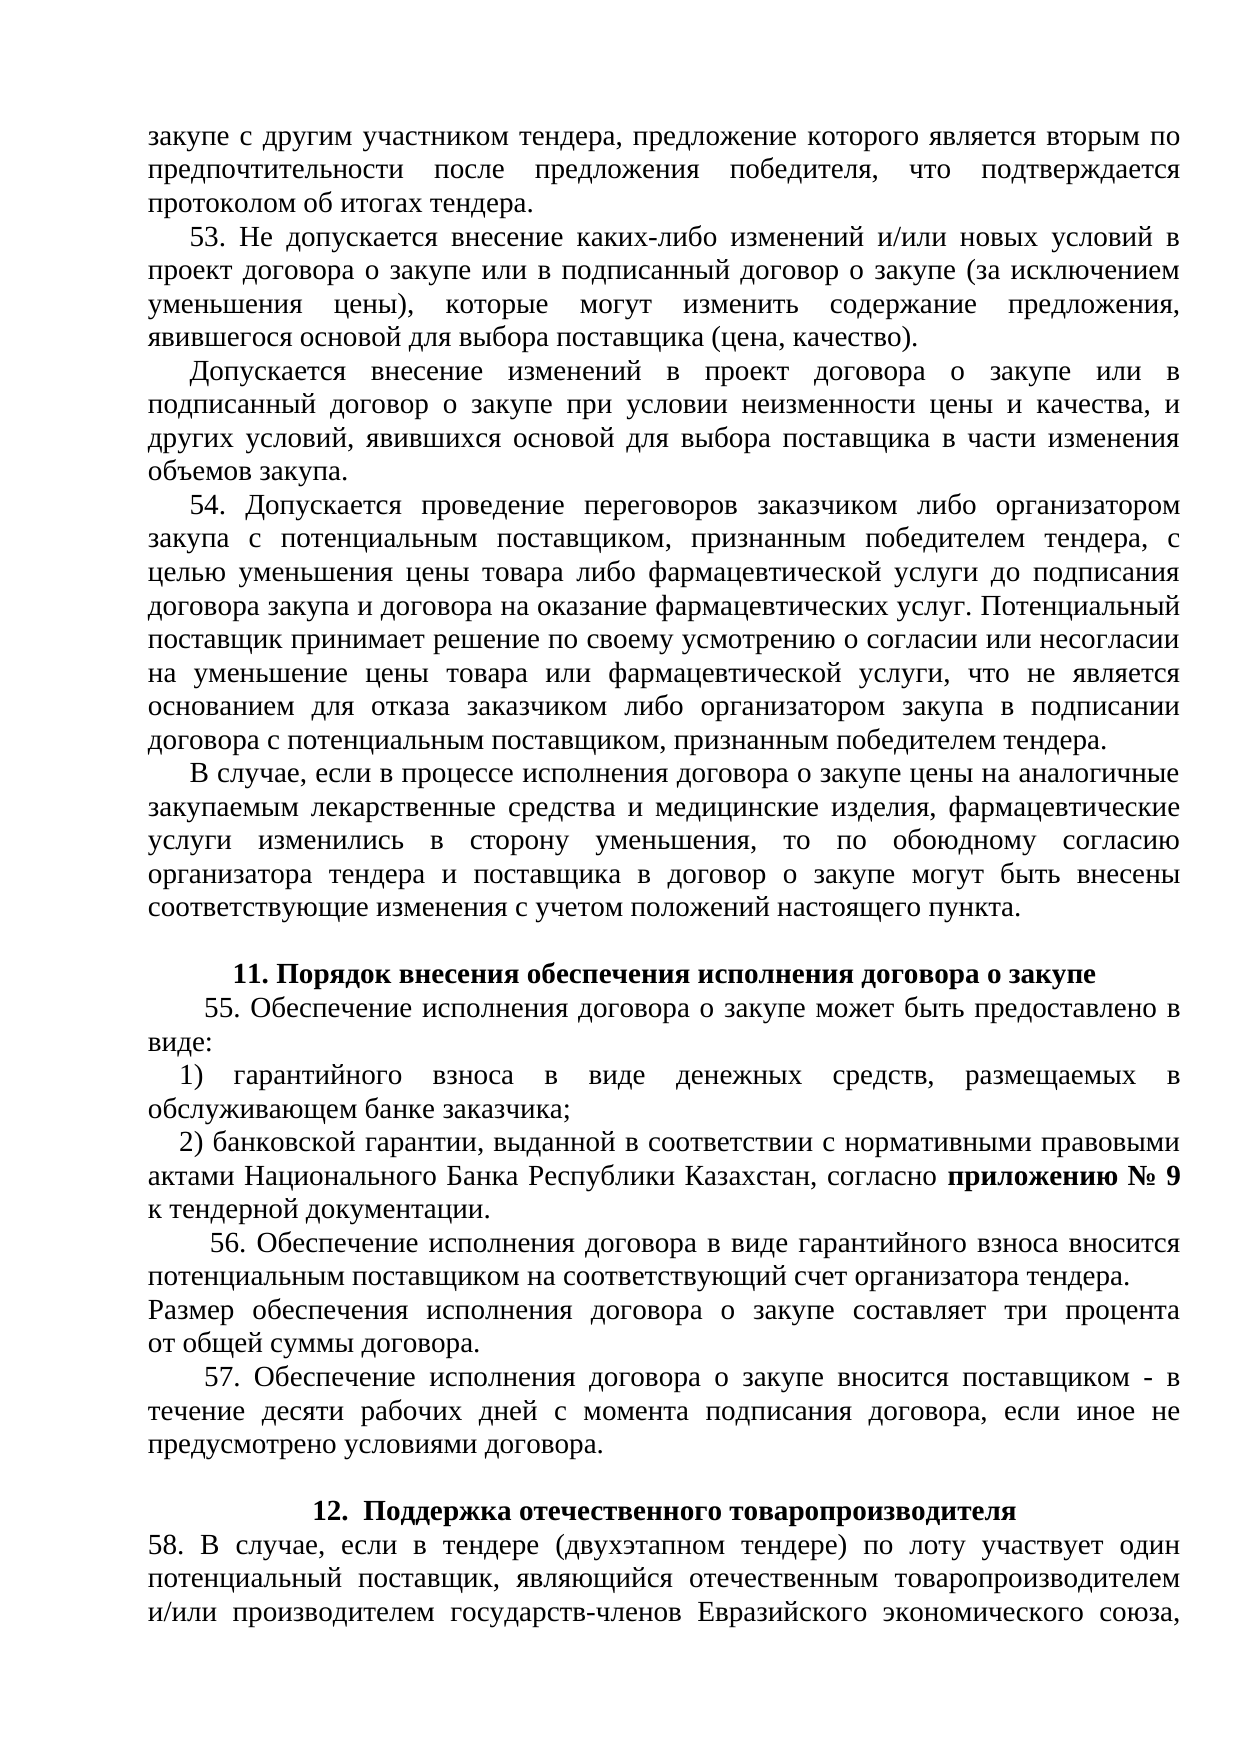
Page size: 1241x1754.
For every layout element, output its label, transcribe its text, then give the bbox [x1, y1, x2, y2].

text Допускается внесение изменений в проект договора о закупе или в подписанный договор о закупе при условии неизменности цены и качества, и других условий, явившихся основой для выбора поставщика в части изменения объемов закупа. [148, 353, 1181, 487]
text 2) банковской гарантии, выданной в соответствии с нормативными правовыми актами Национального Банка Республики Казахстан, согласно приложению № 9 к тендерной документации. [148, 1124, 1181, 1225]
text 1) гарантийного взноса в виде денежных средств, размещаемых в обслуживающем банке заказчика; [148, 1057, 1181, 1124]
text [148, 118, 1181, 219]
text Размер обеспечения исполнения договора о закупе составляет три процента от общей суммы договора. [148, 1292, 1181, 1359]
text 55. Обеспечение исполнения договора о закупе может быть предоставлено в виде: [148, 990, 1181, 1057]
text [148, 1527, 1181, 1627]
text 12. Поддержка отечественного товаропроизводителя [148, 1493, 1181, 1527]
text 56. Обеспечение исполнения договора в виде гарантийного взноса вносится потенциальным поставщиком на соответствующий счет организатора тендера. [148, 1225, 1181, 1292]
text 57. Обеспечение исполнения договора о закупе вносится поставщиком - в течение десяти рабочих дней с момента подписания договора, если иное не предусмотрено условиями договора. [148, 1359, 1181, 1460]
text 53. Не допускается внесение каких-либо изменений и/или новых условий в проект договора о закупе или в подписанный договор о закупе (за исключением уменьшения цены), которые могут изменить содержание предложения, явившегося основой для выбора поставщика (цена, качество). [148, 219, 1181, 353]
text 54. Допускается проведение переговоров заказчиком либо организатором закупа с потенциальным поставщиком, признанным победителем тендера, с целью уменьшения цены товара либо фармацевтической услуги до подписания договора закупа и договора на оказание фармацевтических услуг. Потенциальный поставщик принимает решение по своему усмотрению о согласии или несогласии на уменьшение цены товара или фармацевтической услуги, что не является основанием для отказа заказчиком либо организатором закупа в подписании договора с потенциальным поставщиком, признанным победителем тендера. [148, 487, 1181, 755]
text В случае, если в процессе исполнения договора о закупе цены на аналогичные закупаемым лекарственные средства и медицинские изделия, фармацевтические услуги изменились в сторону уменьшения, то по обоюдному согласию организатора тендера и поставщика в договор о закупе могут быть внесены соответствующие изменения с учетом положений настоящего пункта. [148, 755, 1181, 923]
text 11. Порядок внесения обеспечения исполнения договора о закупе [148, 957, 1181, 990]
